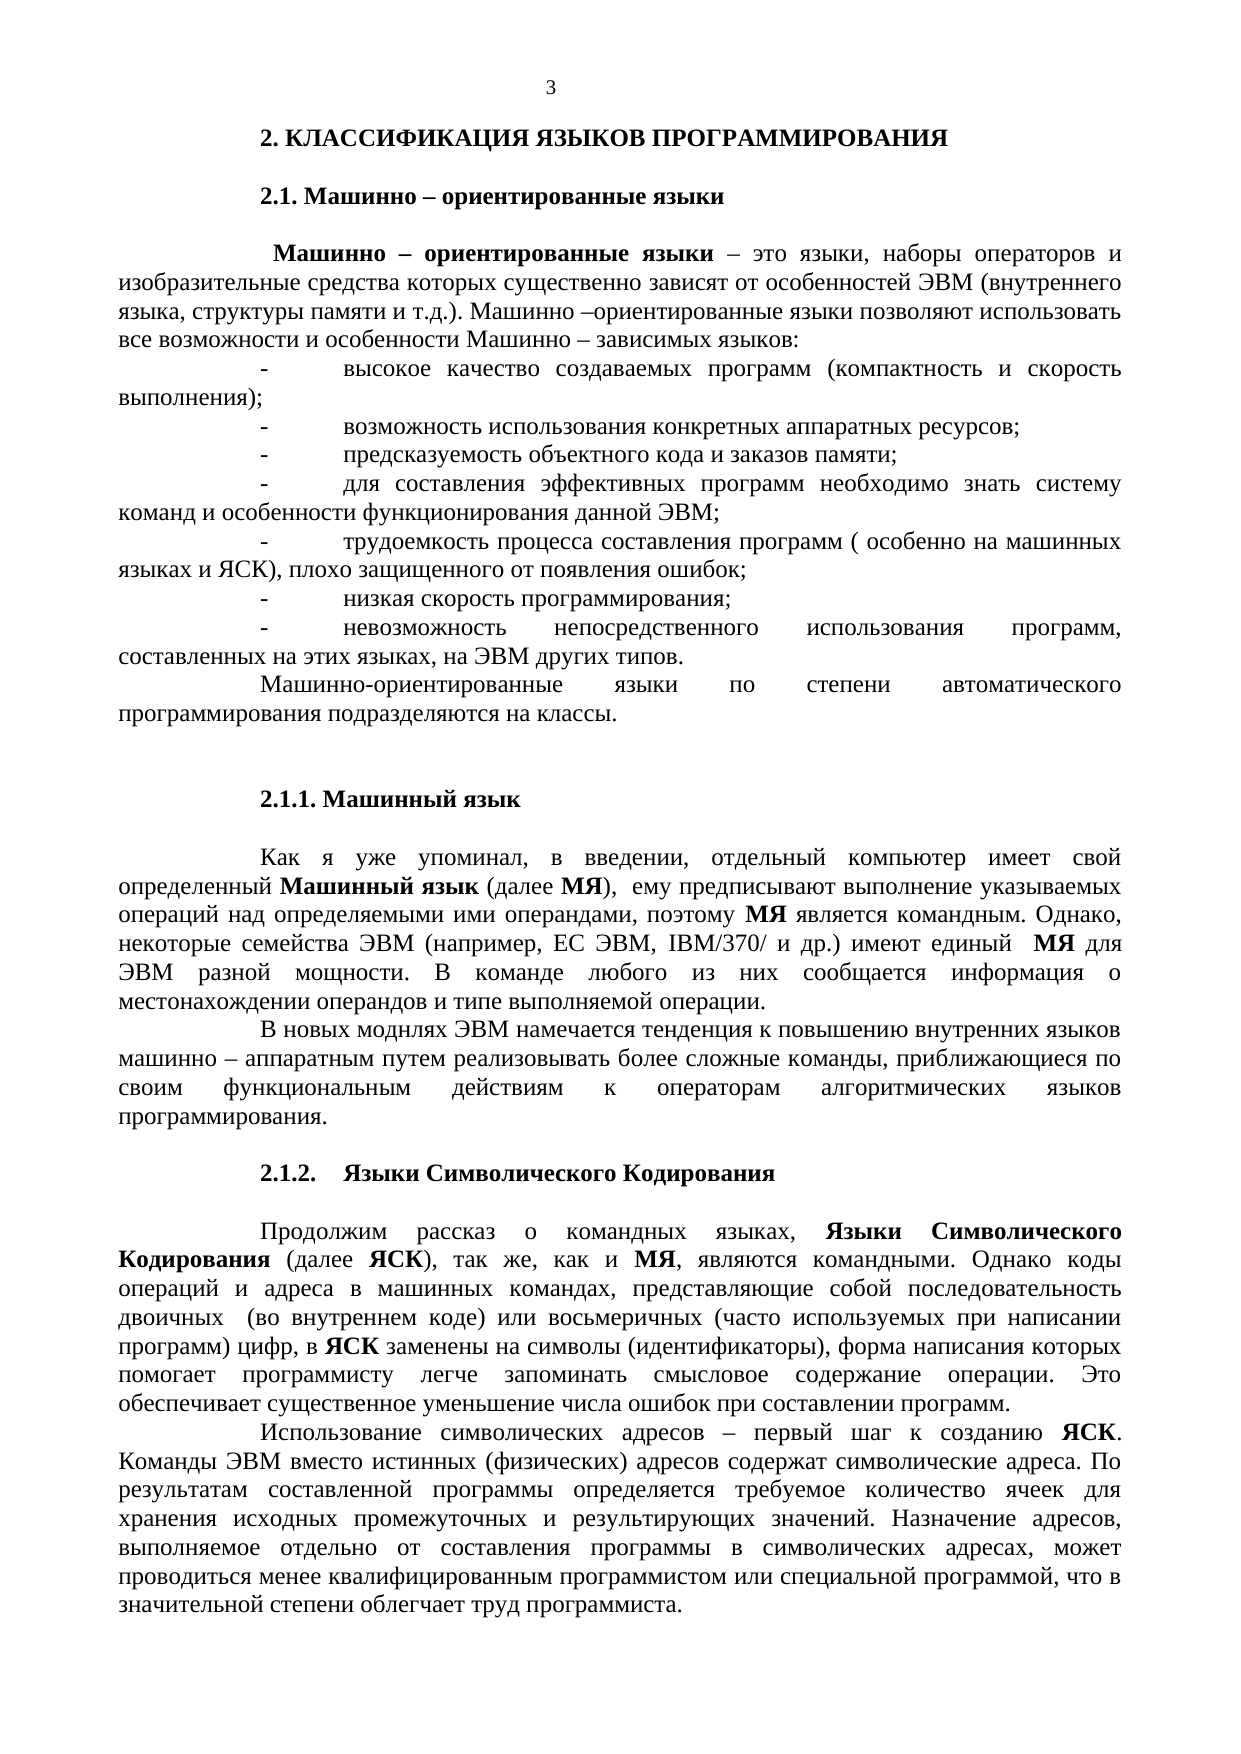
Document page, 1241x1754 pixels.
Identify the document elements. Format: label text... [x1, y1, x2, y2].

list невозможность непосредственного использования программ, составленных на этих языках, на ЭВМ других типов. [118, 612, 1122, 669]
text 2.1.1. Машинный язык [118, 784, 1122, 813]
list предсказуемость объектного кода и заказов памяти; [118, 439, 1122, 468]
text Машинно-ориентированные языки по степени автоматического программирования подразделяются на классы. [118, 669, 1122, 727]
text Продолжим рассказ о командных языках, Языки Символического Кодирования (далее ЯСК), так же, как и МЯ, являются командными. Однако коды операций и адреса в машинных командах, представляющие собой последовательность двоичных (во внутреннем коде) или восьмеричных (часто используемых при написании программ) цифр, в ЯСК заменены на символы (идентификаторы), форма написания которых помогает программисту легче запоминать смысловое содержание операции. Это обеспечивает существенное уменьшение числа ошибок при составлении программ. [118, 1216, 1122, 1417]
text Машинно – ориентированные языки – это языки, наборы операторов и изобразительные средства которых существенно зависят от особенностей ЭВМ (внутреннего языка, структуры памяти и т.д.). Машинно –ориентированные языки позволяют использовать все возможности и особенности Машинно – зависимых языков: [118, 238, 1122, 353]
list для составления эффективных программ необходимо знать систему команд и особенности функционирования данной ЭВМ; [118, 468, 1122, 526]
text Использование символических адресов – первый шаг к созданию ЯСК. Команды ЭВМ вместо истинных (физических) адресов содержат символические адреса. По результатам составленной программы определяется требуемое количество ячеек для хранения исходных промежуточных и результирующих значений. Назначение адресов, выполняемое отдельно от составления программы в символических адресах, может проводиться менее квалифицированным программистом или специальной программой, что в значительной степени облегчает труд программиста. [118, 1417, 1122, 1618]
text Как я уже упоминал, в введении, отдельный компьютер имеет свой определенный Машинный язык (далее МЯ), ему предписывают выполнение указываемых операций над определяемыми ими операндами, поэтому МЯ является командным. Однако, некоторые семейства ЭВМ (например, ЕС ЭВМ, IBM/370/ и др.) имеют единый МЯ для ЭВМ разной мощности. В команде любого из них сообщается информация о местонахождении операндов и типе выполняемой операции. [118, 842, 1122, 1014]
text 2.1. Машинно – ориентированные языки [118, 181, 1122, 209]
text В новых моднлях ЭВМ намечается тенденция к повышению внутренних языков машинно – аппаратным путем реализовывать более сложные команды, приближающиеся по своим функциональным действиям к операторам алгоритмических языков программирования. [118, 1014, 1122, 1129]
list высокое качество создаваемых программ (компактность и скорость выполнения); [118, 353, 1122, 411]
list трудоемкость процесса составления программ ( особенно на машинных языках и ЯСК), плохо защищенного от появления ошибок; [118, 526, 1122, 583]
text 2. КЛАССИФИКАЦИЯ ЯЗЫКОВ ПРОГРАММИРОВАНИЯ [118, 118, 1122, 152]
list возможность использования конкретных аппаратных ресурсов; [118, 411, 1122, 439]
list Языки Символического Кодирования [118, 1158, 1122, 1187]
list низкая скорость программирования; [118, 583, 1122, 612]
